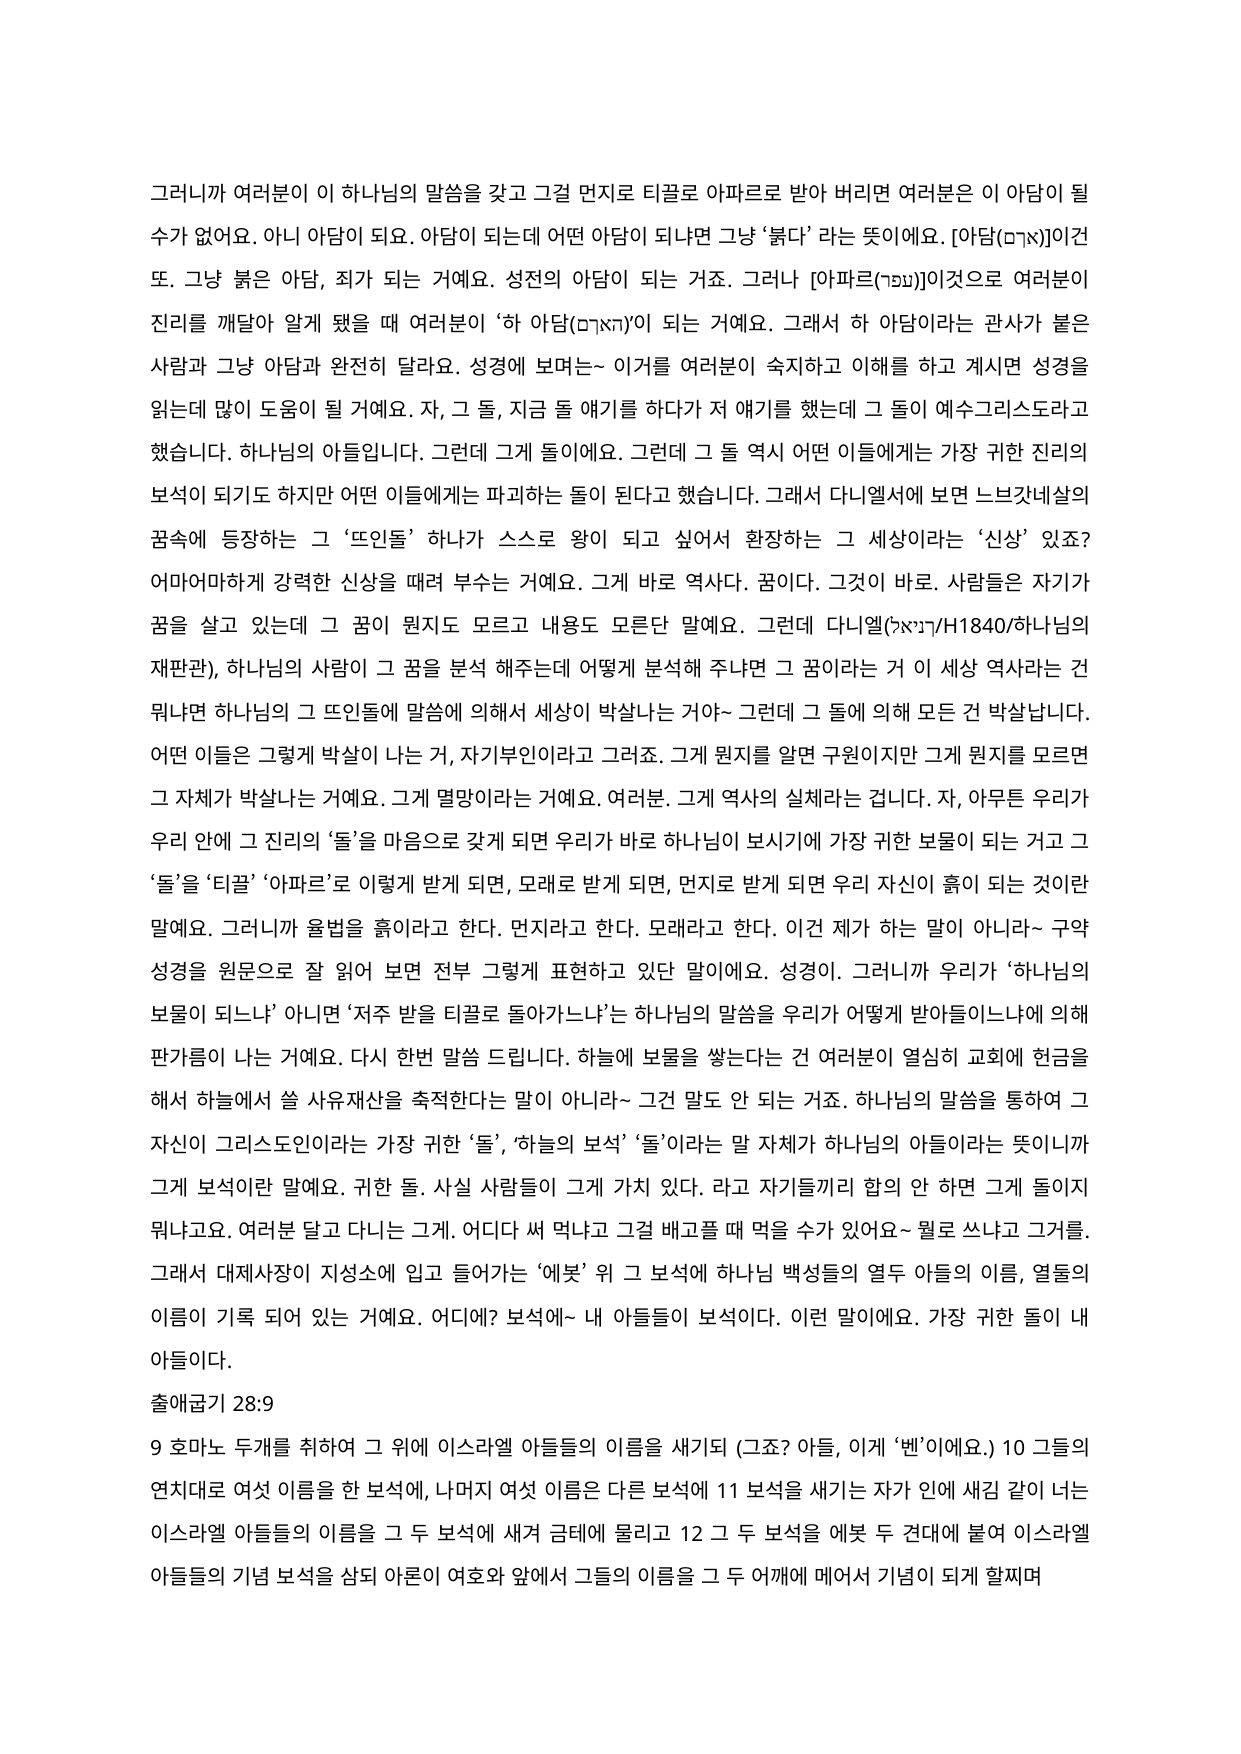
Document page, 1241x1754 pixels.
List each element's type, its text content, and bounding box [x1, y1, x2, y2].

text 9 호마노 두개를 취하여 그 위에 이스라엘 아들들의 이름을 새기되 (그죠? 아들, 이게 ‘벤’이에요.) 10 그들의 연치대로 여섯 이름을 한 보석에, 나머지 여섯 이름은 다른 보석에 11 보석을 새기는 자가 인에 새김 같이 너는 이스라엘 아들들의 이름을 그 두 보석에 새겨 금테에 물리고 12 그 두 보석을 에봇 두 견대에 붙여 이스라엘 아들들의 기념 보석을 삼되 아론이 여호와 앞에서 그들의 이름을 그 두 어깨에 메어서 기념이 되게 할찌며 [150, 1431, 1090, 1591]
text 출애굽기 28:9 [150, 1387, 1090, 1418]
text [150, 177, 1090, 1374]
